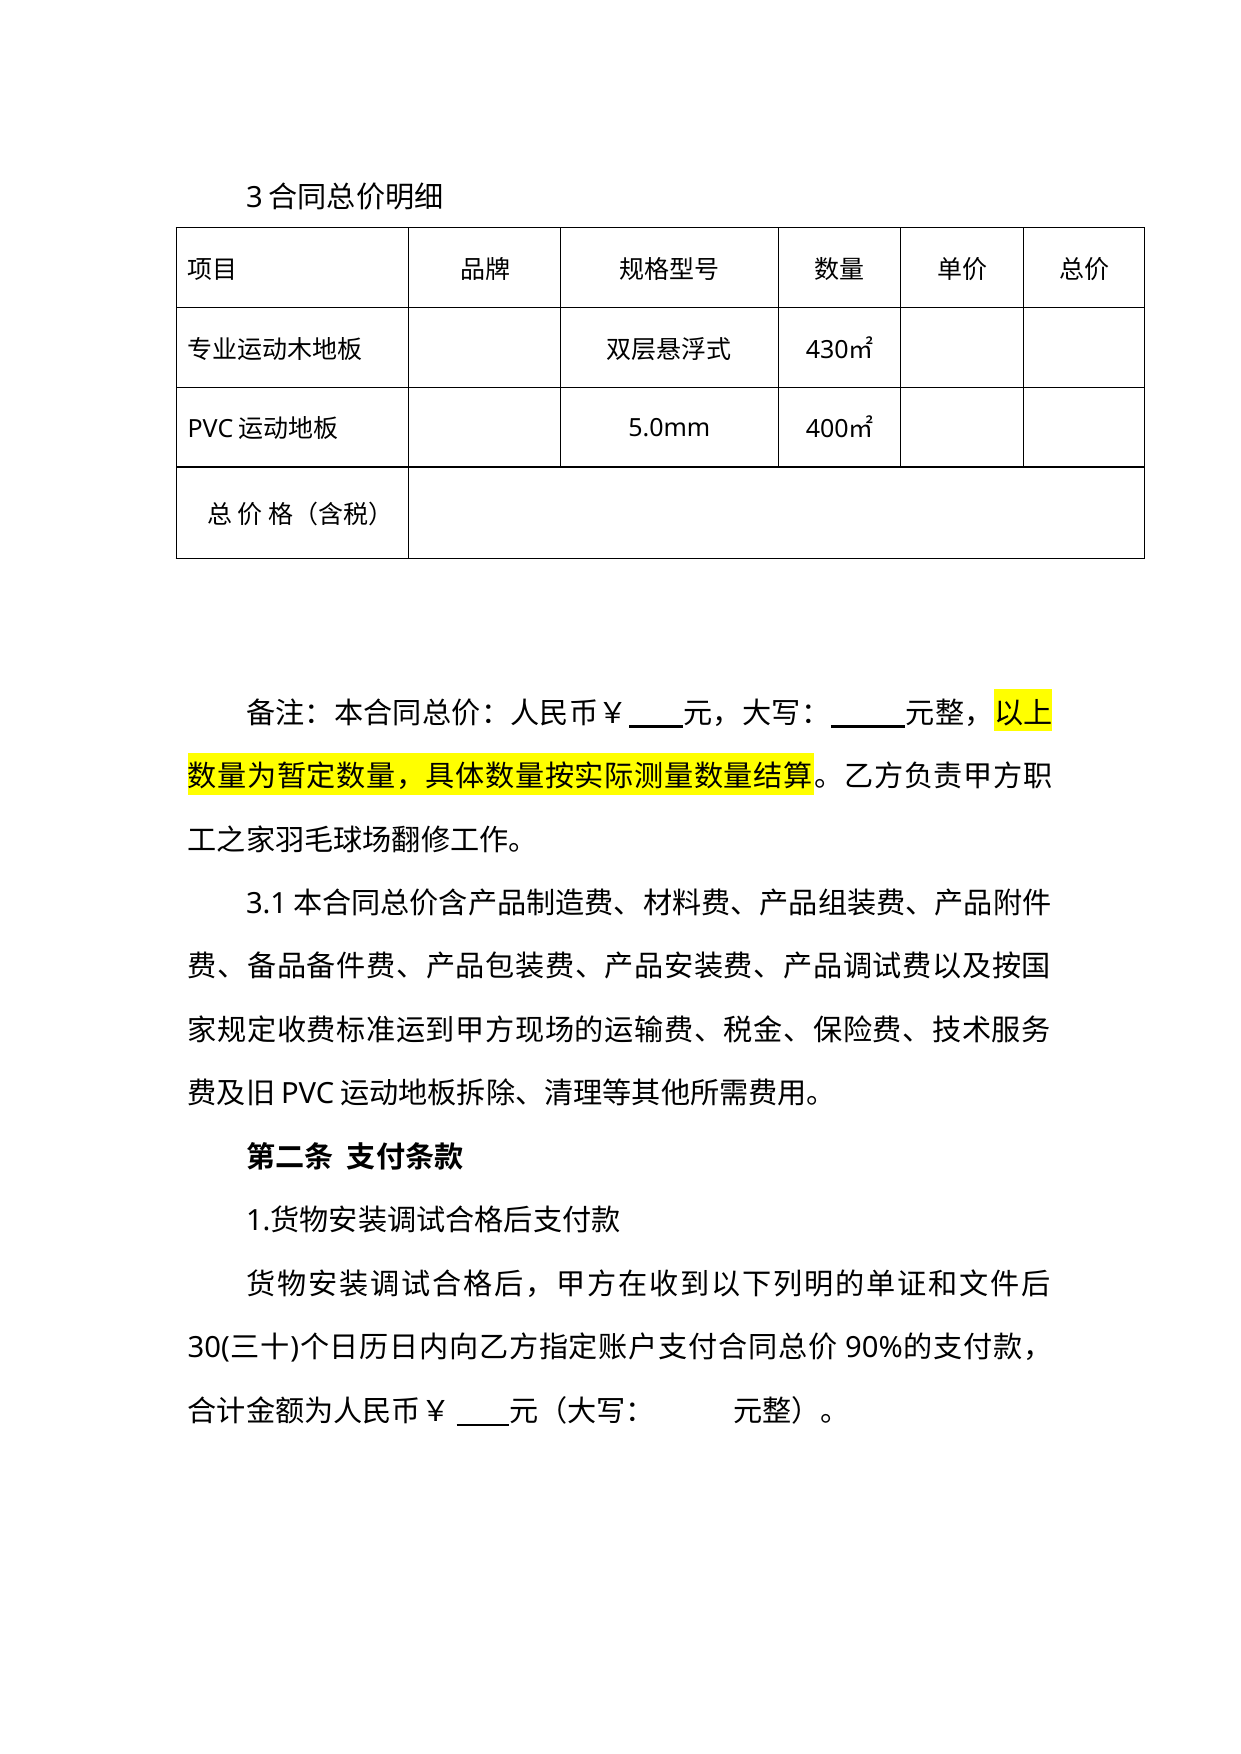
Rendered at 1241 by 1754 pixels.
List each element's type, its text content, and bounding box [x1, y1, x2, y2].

table_cell [409, 308, 560, 387]
table_header 品牌 [409, 228, 560, 307]
table_cell [901, 388, 1023, 466]
table_cell 专业运动木地板 [177, 308, 408, 387]
table_cell [409, 468, 1144, 558]
table_cell [1024, 388, 1144, 466]
table_header 规格型号 [561, 228, 778, 307]
table_cell [409, 388, 560, 466]
table_cell 双层悬浮式 [561, 308, 778, 387]
text 备注：本合同总价：人民币￥ 元，大写： 元整，以上数量为暂定数量，具体数量按实际测量数量结算。乙方负责甲方职工之家羽毛球场翻修工作。 [187, 689, 1053, 858]
text 货物安装调试合格后，甲方在收到以下列明的单证和文件后30(三十)个日历日内向乙方指定账户支付合同总价90%的支付款，合计金额为人民币￥ 元（大写： 元整）。 [187, 1260, 1053, 1430]
text 3.1本合同总价含产品制造费、材料费、产品组装费、产品附件费、备品备件费、产品包装费、产品安装费、产品调试费以及按国家规定收费标准运到甲方现场的运输费、税金、保险费、技术服务费及旧PVC运动地板拆除、清理等其他所需费用。 [187, 879, 1053, 1112]
table_cell PVC运动地板 [177, 388, 408, 466]
table_cell 430㎡ [779, 308, 900, 387]
table_cell [901, 308, 1023, 387]
table_header 数量 [779, 228, 900, 307]
table_cell 5.0mm [561, 388, 778, 466]
text 第二条 支付条款 [187, 1133, 1053, 1176]
text 3合同总价明细 [187, 162, 1053, 227]
table_header 总价 [1024, 228, 1144, 307]
text 1.货物安装调试合格后支付款 [187, 1197, 1053, 1239]
table_header 项目 [177, 228, 408, 307]
table_cell 总 价 格（含税） [177, 468, 408, 558]
table_header 单价 [901, 228, 1023, 307]
table_cell [1024, 308, 1144, 387]
table_cell 400㎡ [779, 388, 900, 466]
